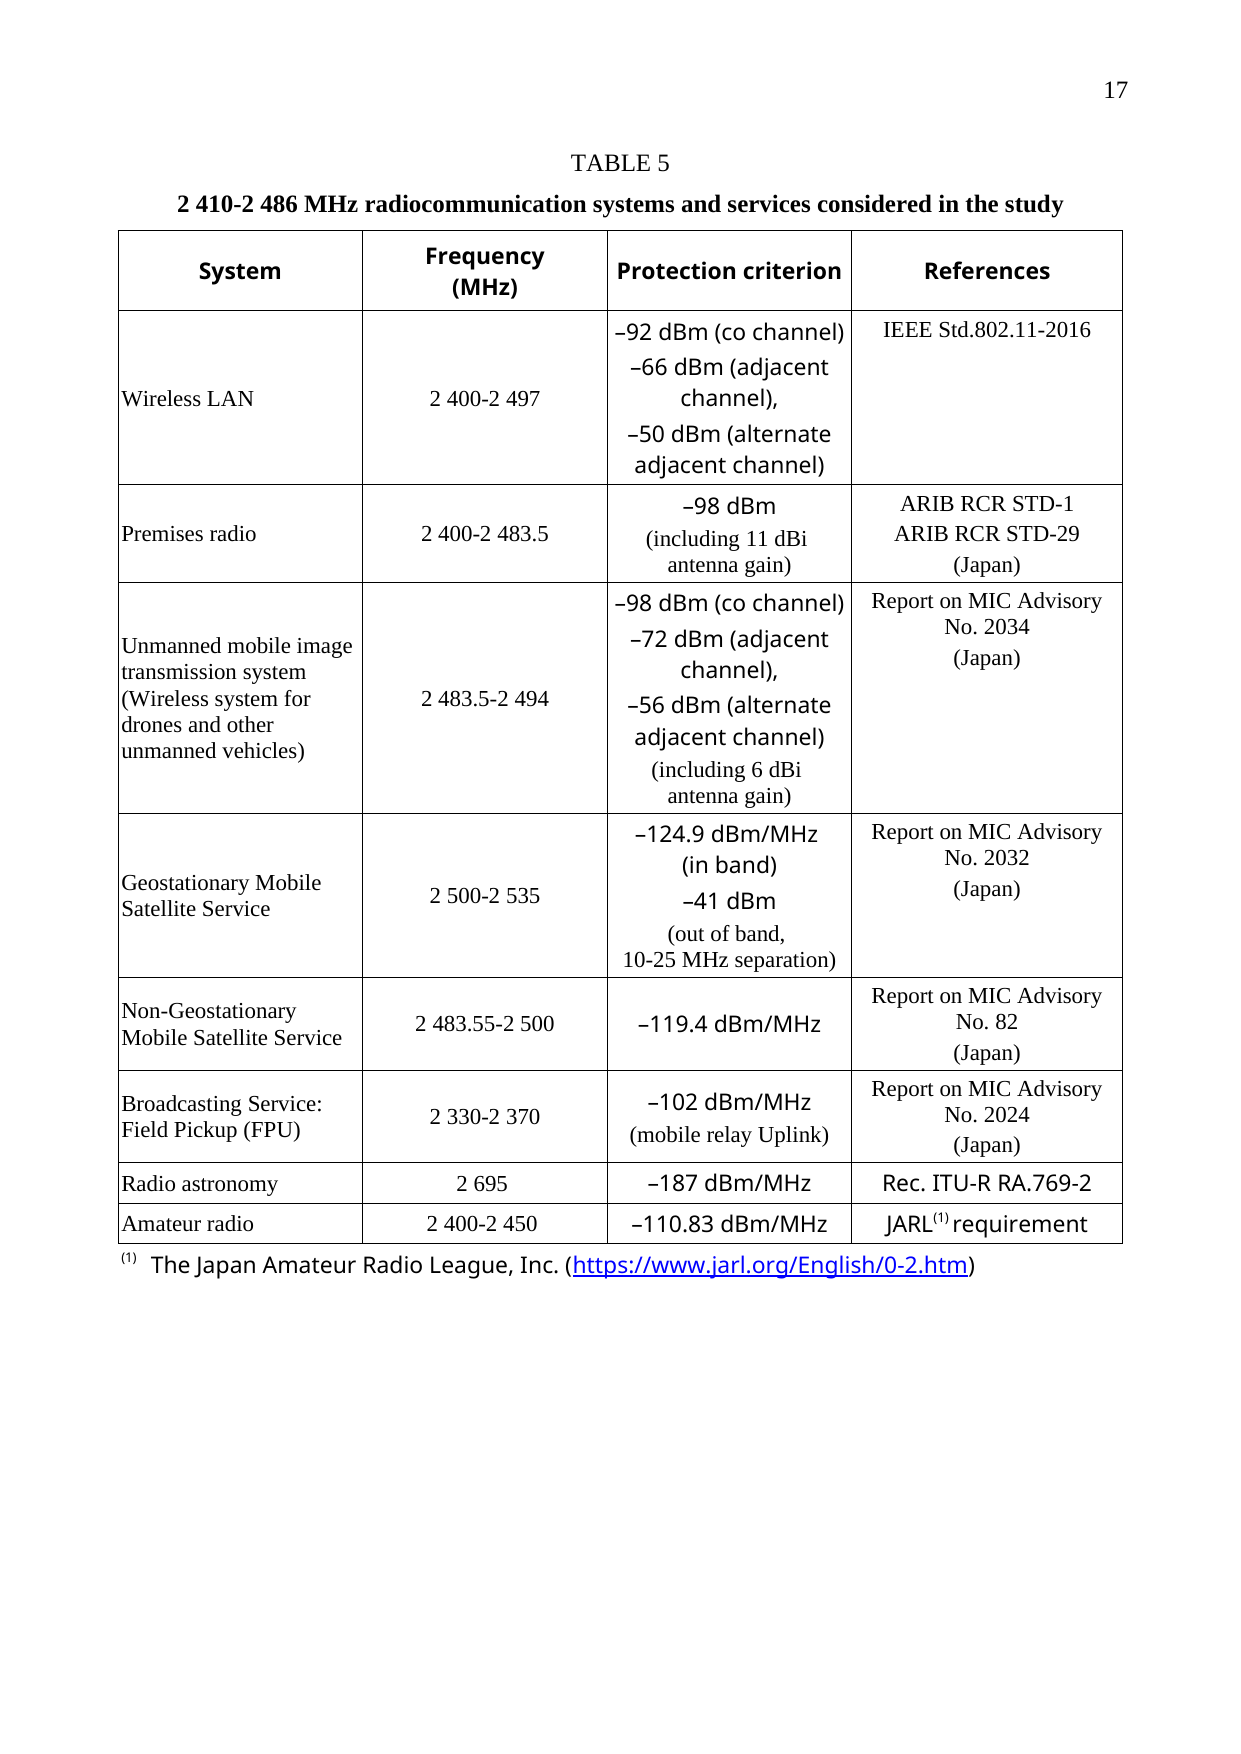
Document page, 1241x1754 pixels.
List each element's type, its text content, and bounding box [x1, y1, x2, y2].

table_cell IEEE Std.802.11-2016 [852, 311, 1122, 484]
table_header Frequency (MHz) [363, 231, 607, 310]
table_cell Wireless LAN [119, 311, 362, 484]
table_cell –92 dBm (co channel) –66 dBm (adjacent channel), –50 dBm (alternate adjacent channel) [608, 311, 851, 484]
table_cell Non-Geostationary Mobile Satellite Service [119, 978, 362, 1069]
table_cell –119.4 dBm/MHz [608, 978, 851, 1069]
table_header Protection criterion [608, 231, 851, 310]
table_cell Amateur radio [119, 1204, 362, 1243]
table_cell –98 dBm (including 11 dBi antenna gain) [608, 485, 851, 582]
table_header References [852, 231, 1122, 310]
table_cell Rec. ITU-R RA.769-2 [852, 1163, 1122, 1203]
title 2 410-2 486 MHz radiocommunication systems and services considered in the study [118, 189, 1122, 218]
table_cell –187 dBm/MHz [608, 1163, 851, 1203]
table_cell 2 400-2 450 [363, 1204, 607, 1243]
table_cell Geostationary Mobile Satellite Service [119, 814, 362, 977]
table_cell (1) The Japan Amateur Radio League, Inc. (https://www.jarl.org/English/0-2.htm) [118, 1244, 1122, 1284]
table_cell 2 330-2 370 [363, 1071, 607, 1162]
table_cell 2 695 [363, 1163, 607, 1203]
table_cell –98 dBm (co channel) –72 dBm (adjacent channel), –56 dBm (alternate adjacent channel) (including 6 dBi antenna gain) [608, 583, 851, 813]
table_header System [119, 231, 362, 310]
table_cell ARIB RCR STD-1 ARIB RCR STD-29 (Japan) [852, 485, 1122, 582]
table_cell Report on MIC Advisory No. 82 (Japan) [852, 978, 1122, 1069]
table_cell 2 400-2 497 [363, 311, 607, 484]
table_cell Report on MIC Advisory No. 2034 (Japan) [852, 583, 1122, 813]
table_cell Report on MIC Advisory No. 2024 (Japan) [852, 1071, 1122, 1162]
table_cell 2 400-2 483.5 [363, 485, 607, 582]
table_cell Premises radio [119, 485, 362, 582]
table_cell Broadcasting Service: Field Pickup (FPU) [119, 1071, 362, 1162]
table_cell JARL(1) requirement [852, 1204, 1122, 1243]
table_cell –102 dBm/MHz (mobile relay Uplink) [608, 1071, 851, 1162]
table_cell –110.83 dBm/MHz [608, 1204, 851, 1243]
table_cell –124.9 dBm/MHz (in band) –41 dBm (out of band, 10-25 MHz separation) [608, 814, 851, 977]
table_cell 2 483.5-2 494 [363, 583, 607, 813]
text TABLE 5 [118, 148, 1122, 176]
table_cell Unmanned mobile image transmission system (Wireless system for drones and other unmanned vehicles) [119, 583, 362, 813]
table_cell Report on MIC Advisory No. 2032 (Japan) [852, 814, 1122, 977]
table_cell Radio astronomy [119, 1163, 362, 1203]
table_cell 2 500-2 535 [363, 814, 607, 977]
table_cell 2 483.55-2 500 [363, 978, 607, 1069]
